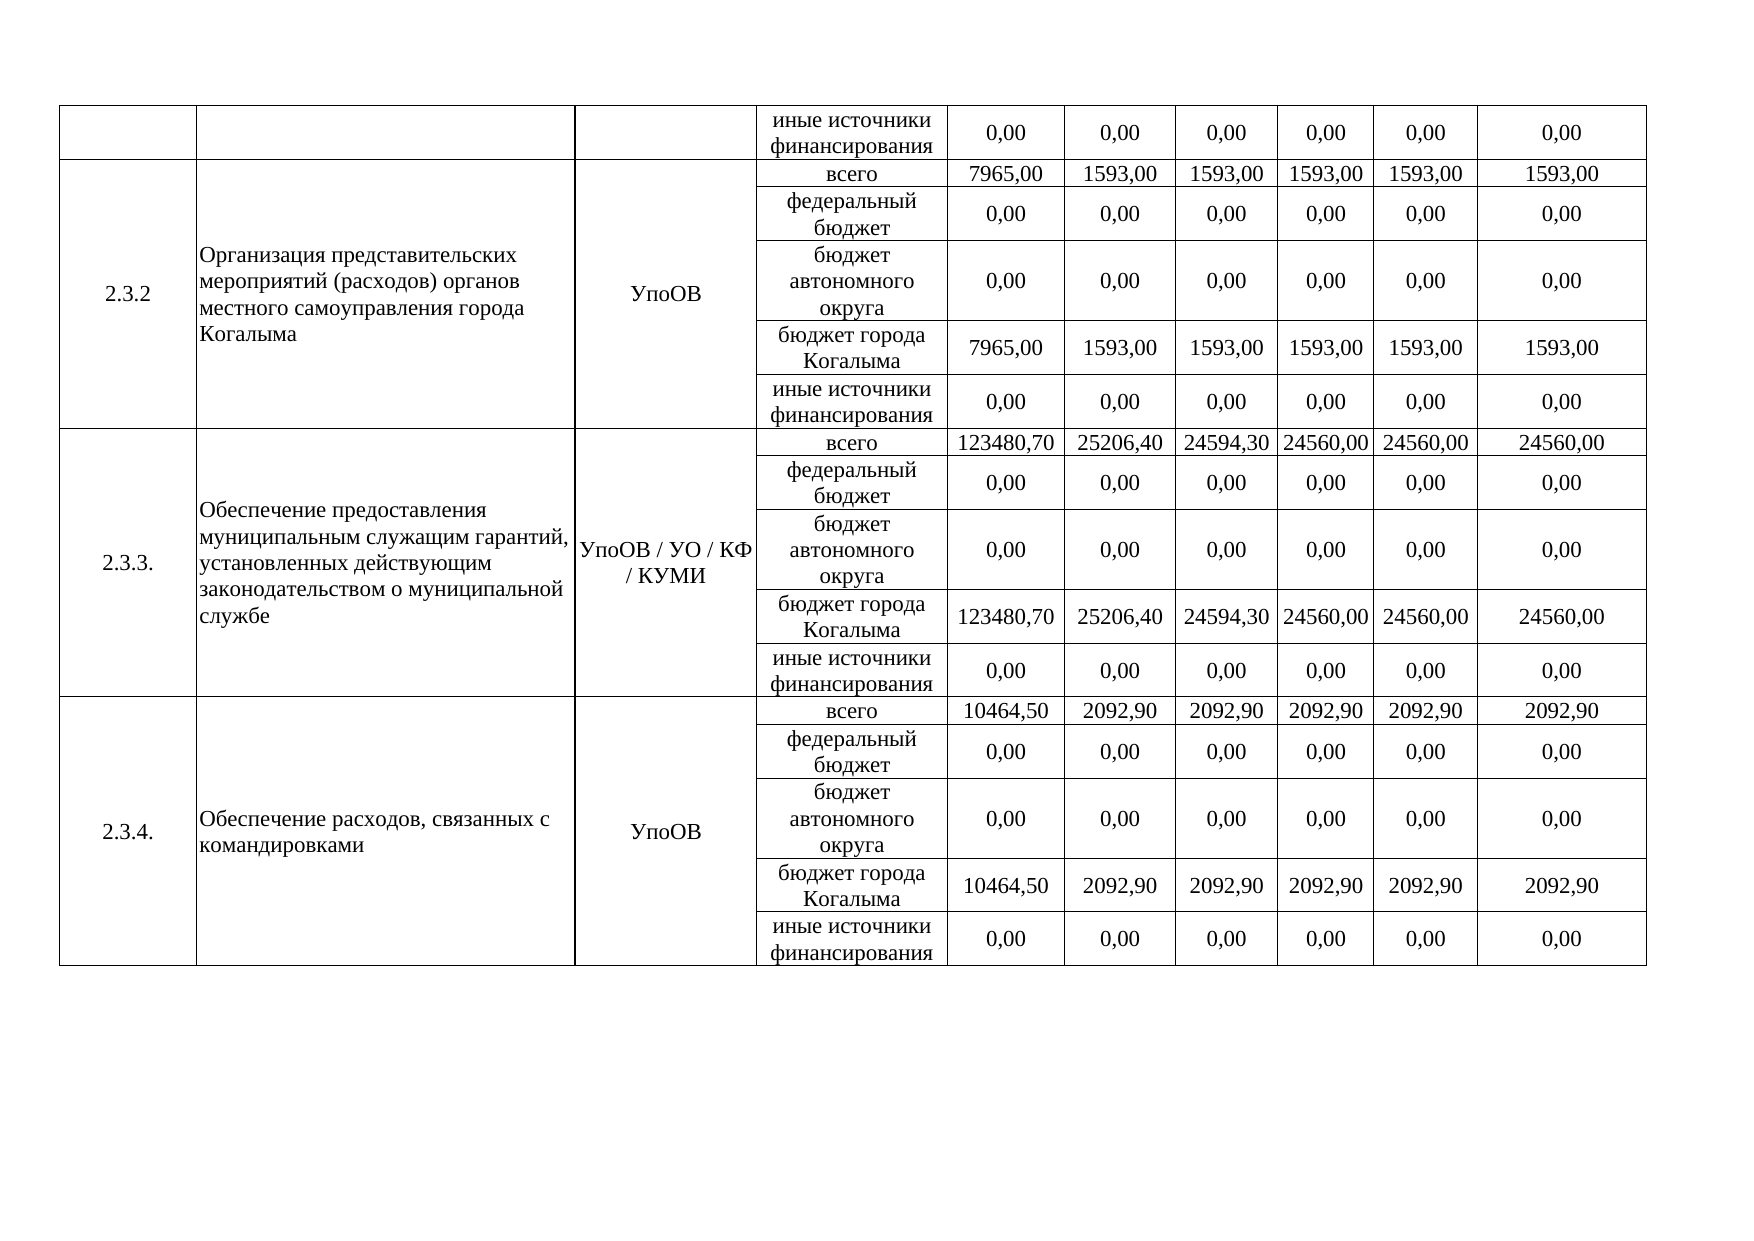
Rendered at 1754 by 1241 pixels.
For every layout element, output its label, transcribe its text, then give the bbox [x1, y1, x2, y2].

table_cell 24560,00 [1374, 590, 1477, 642]
table_cell 0,00 [1374, 644, 1477, 696]
table_cell федеральный бюджет [757, 187, 947, 240]
table_cell 0,00 [1065, 725, 1175, 777]
table_cell 2092,90 [1065, 859, 1175, 911]
table_cell иные источники финансирования [757, 912, 947, 965]
table_cell 0,00 [948, 187, 1064, 240]
table_cell 0,00 [1374, 912, 1477, 965]
table_cell 0,00 [1374, 241, 1477, 320]
table_cell 1593,00 [1478, 160, 1646, 186]
table_cell 0,00 [948, 375, 1064, 427]
table_cell УпоОВ [576, 160, 756, 427]
table_cell всего [757, 160, 947, 186]
table_cell 2092,90 [1278, 697, 1373, 724]
table_cell 0,00 [948, 241, 1064, 320]
table_cell 0,00 [1065, 779, 1175, 857]
table_cell 25206,40 [1065, 590, 1175, 642]
table_cell 0,00 [1478, 375, 1646, 427]
table_cell 2092,90 [1065, 697, 1175, 724]
table_cell бюджет автономного округа [757, 510, 947, 589]
table_cell УпоОВ / УО / КФ / КУМИ [576, 429, 756, 696]
table_cell 0,00 [1065, 187, 1175, 240]
table_cell 1593,00 [1278, 160, 1373, 186]
table_cell 24560,00 [1478, 590, 1646, 642]
table_cell 0,00 [1065, 644, 1175, 696]
table_cell 0,00 [1478, 187, 1646, 240]
table_cell 0,00 [1278, 510, 1373, 589]
table_cell 0,00 [1176, 375, 1277, 427]
table_header [197, 106, 574, 159]
table_cell 0,00 [1278, 375, 1373, 427]
table_cell 0,00 [948, 912, 1064, 965]
table_cell бюджет автономного округа [757, 779, 947, 857]
table_cell 0,00 [1478, 241, 1646, 320]
table_cell 0,00 [1065, 241, 1175, 320]
table_cell бюджет города Когалыма [757, 859, 947, 911]
table_header иные источники финансирования [757, 106, 947, 159]
table_cell 0,00 [1278, 456, 1373, 509]
table_cell 0,00 [1065, 510, 1175, 589]
table_cell 0,00 [1374, 187, 1477, 240]
table_header 0,00 [1374, 106, 1477, 159]
table_cell 1593,00 [1478, 321, 1646, 374]
table_cell 0,00 [1478, 510, 1646, 589]
table_cell 10464,50 [948, 859, 1064, 911]
table_cell Обеспечение расходов, связанных с командировками [197, 697, 574, 965]
table_header 0,00 [1278, 106, 1373, 159]
table_cell УпоОВ [576, 697, 756, 965]
table_cell 24560,00 [1278, 429, 1373, 455]
table_cell Обеспечение предоставления муниципальным служащим гарантий, установленных действующим законодательством о муниципальной службе [197, 429, 574, 696]
table_cell 0,00 [1374, 725, 1477, 777]
table_cell 2092,90 [1374, 859, 1477, 911]
table_cell 1593,00 [1374, 160, 1477, 186]
table_cell 1593,00 [1278, 321, 1373, 374]
table_cell 2092,90 [1478, 859, 1646, 911]
table_cell 7965,00 [948, 321, 1064, 374]
table_cell 24594,30 [1176, 429, 1277, 455]
table_cell федеральный бюджет [757, 725, 947, 777]
table_cell 0,00 [1478, 912, 1646, 965]
table_cell 2092,90 [1374, 697, 1477, 724]
table_cell 0,00 [1278, 187, 1373, 240]
table_cell 0,00 [1176, 456, 1277, 509]
table_cell 0,00 [948, 779, 1064, 857]
table_cell 2092,90 [1176, 859, 1277, 911]
table_cell 24560,00 [1374, 429, 1477, 455]
table_cell 0,00 [1374, 510, 1477, 589]
table_cell 0,00 [1478, 779, 1646, 857]
table_cell 0,00 [1176, 241, 1277, 320]
table_cell всего [757, 429, 947, 455]
table_cell бюджет города Когалыма [757, 321, 947, 374]
table_cell 1593,00 [1176, 321, 1277, 374]
table_cell 7965,00 [948, 160, 1064, 186]
table_cell 0,00 [1374, 779, 1477, 857]
table_cell 0,00 [1374, 456, 1477, 509]
table_cell 123480,70 [948, 429, 1064, 455]
table_cell 24594,30 [1176, 590, 1277, 642]
table_cell бюджет автономного округа [757, 241, 947, 320]
table_cell 0,00 [1065, 456, 1175, 509]
table_cell 0,00 [948, 456, 1064, 509]
table_cell 0,00 [1278, 725, 1373, 777]
table_cell 123480,70 [948, 590, 1064, 642]
table_cell 1593,00 [1065, 321, 1175, 374]
table_cell федеральный бюджет [757, 456, 947, 509]
table_cell 1593,00 [1374, 321, 1477, 374]
table_cell 1593,00 [1176, 160, 1277, 186]
table_cell 0,00 [1374, 375, 1477, 427]
table_cell 0,00 [1478, 644, 1646, 696]
table_cell 2092,90 [1478, 697, 1646, 724]
table_cell 2.3.2 [60, 160, 196, 427]
table_cell Организация представительских мероприятий (расходов) органов местного самоуправления города Когалыма [197, 160, 574, 427]
table_cell 2092,90 [1278, 859, 1373, 911]
table_cell 0,00 [1176, 187, 1277, 240]
table_cell 0,00 [1278, 912, 1373, 965]
table_cell 2092,90 [1176, 697, 1277, 724]
table_cell 0,00 [1176, 644, 1277, 696]
table_cell 2.3.4. [60, 697, 196, 965]
table_cell 0,00 [1065, 912, 1175, 965]
table_cell 25206,40 [1065, 429, 1175, 455]
table_cell бюджет города Когалыма [757, 590, 947, 642]
table_cell 0,00 [1278, 644, 1373, 696]
table_cell 0,00 [1176, 779, 1277, 857]
table_cell 2.3.3. [60, 429, 196, 696]
table_cell иные источники финансирования [757, 644, 947, 696]
table_header [60, 106, 196, 159]
table_cell 1593,00 [1065, 160, 1175, 186]
table_header 0,00 [1478, 106, 1646, 159]
table_cell 0,00 [1478, 725, 1646, 777]
table_cell 24560,00 [1478, 429, 1646, 455]
table_header [576, 106, 756, 159]
table_cell 10464,50 [948, 697, 1064, 724]
table_cell 0,00 [948, 725, 1064, 777]
table_cell 0,00 [948, 510, 1064, 589]
table_cell 0,00 [1176, 725, 1277, 777]
table_cell иные источники финансирования [757, 375, 947, 427]
table_cell 0,00 [1176, 912, 1277, 965]
table_header 0,00 [948, 106, 1064, 159]
table_cell 0,00 [1065, 375, 1175, 427]
table_cell 0,00 [1278, 241, 1373, 320]
table_cell 0,00 [948, 644, 1064, 696]
table_cell 24560,00 [1278, 590, 1373, 642]
table_header 0,00 [1065, 106, 1175, 159]
table_cell 0,00 [1478, 456, 1646, 509]
table_cell 0,00 [1278, 779, 1373, 857]
table_cell 0,00 [1176, 510, 1277, 589]
table_header 0,00 [1176, 106, 1277, 159]
table_cell всего [757, 697, 947, 724]
